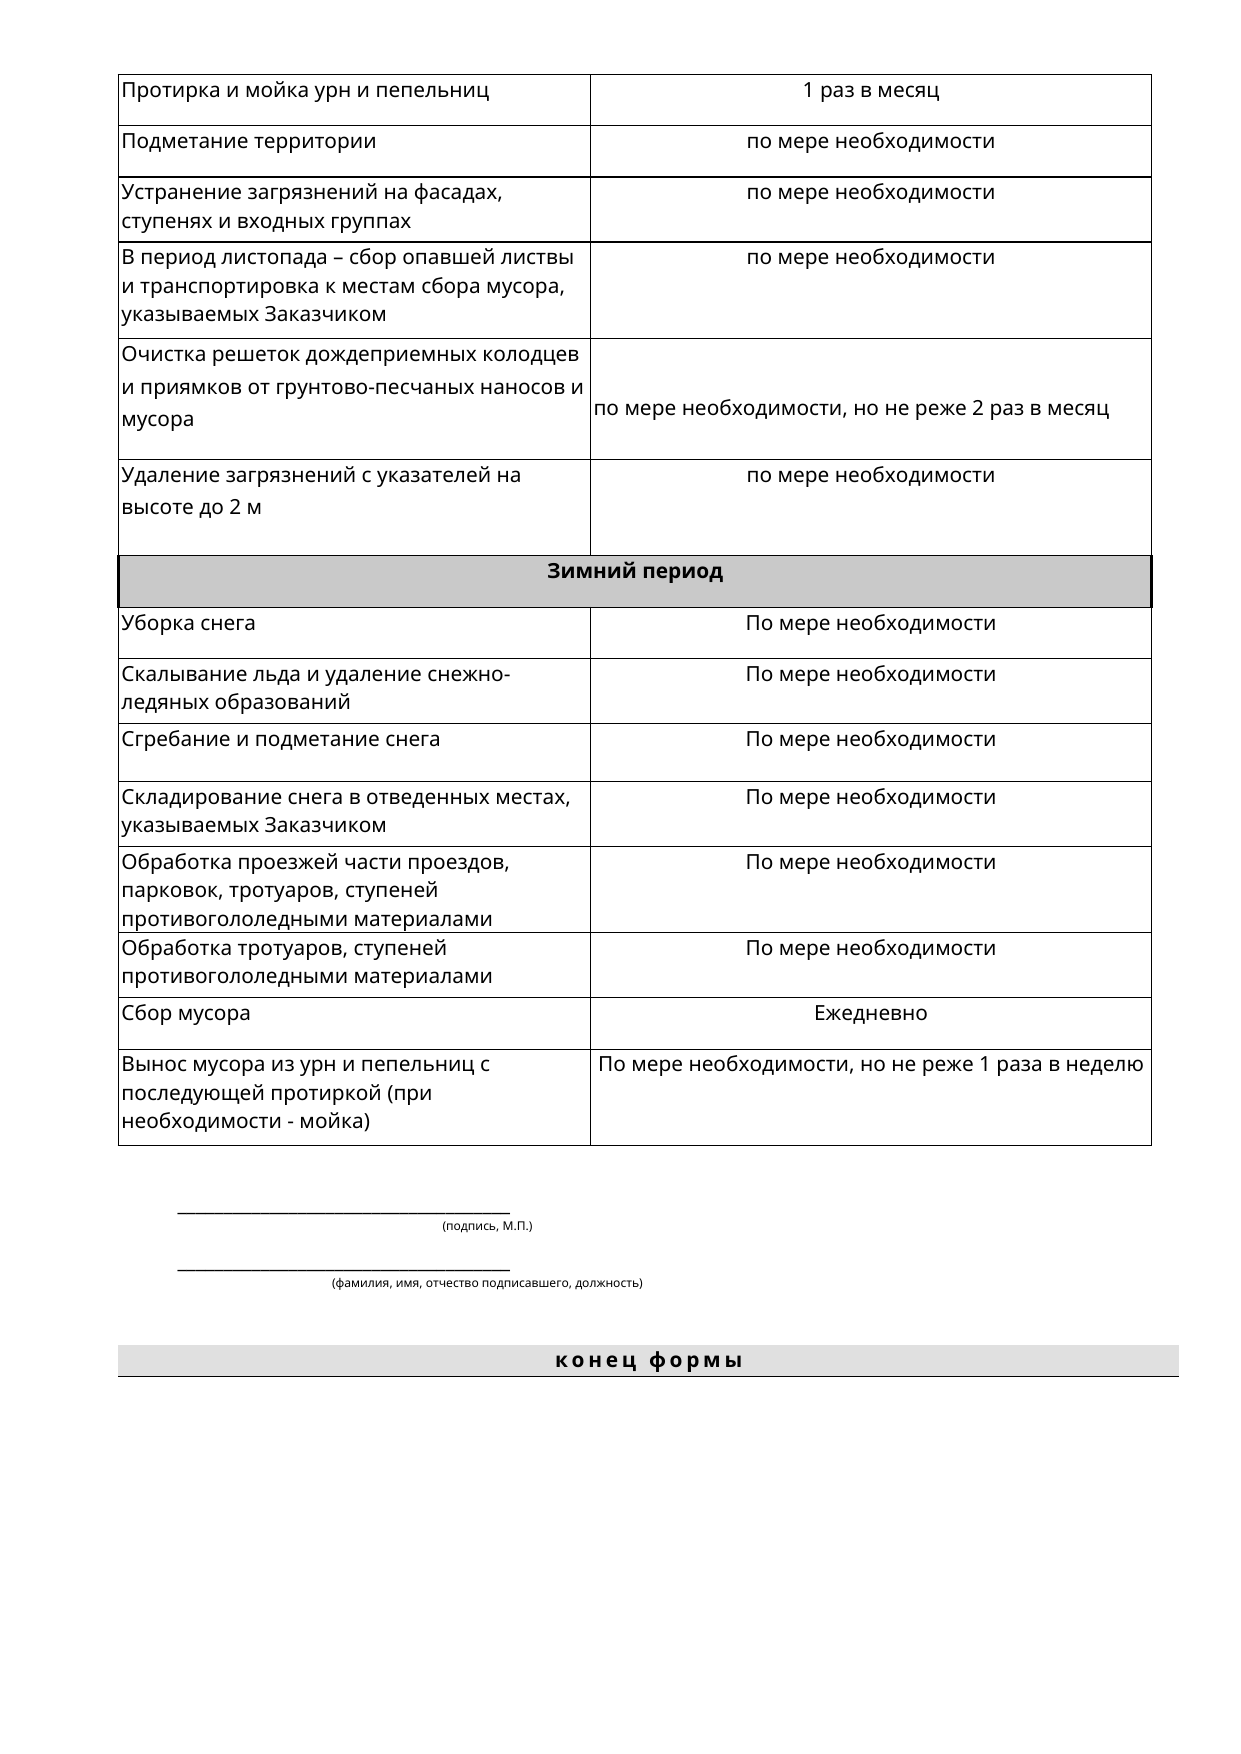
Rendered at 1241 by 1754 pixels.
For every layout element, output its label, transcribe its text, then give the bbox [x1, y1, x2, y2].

table_cell В период листопада – сбор опавшей листвы и транспортировка к местам сбора мусора, указываемых Заказчиком [119, 243, 590, 338]
table_cell Очистка решеток дождеприемных колодцев и приямков от грунтово-песчаных наносов и мусора [119, 339, 590, 459]
table_cell по мере необходимости [591, 243, 1151, 338]
table_cell по мере необходимости [591, 178, 1151, 241]
table_cell Сгребание и подметание снега [119, 724, 590, 781]
table_cell Скалывание льда и удаление снежно-ледяных образований [119, 659, 590, 723]
text конец формы [118, 1345, 1179, 1376]
table_cell Подметание территории [119, 126, 590, 176]
table_cell Зимний период [120, 556, 1150, 607]
table_cell По мере необходимости [591, 659, 1151, 723]
table_cell Складирование снега в отведенных местах, указываемых Заказчиком [119, 782, 590, 846]
table_cell Протирка и мойка урн и пепельниц [119, 75, 590, 125]
table_cell 1 раз в месяц [591, 75, 1151, 125]
table_cell Обработка проезжей части проездов, парковок, тротуаров, ступеней противогололедными материалами [119, 847, 590, 932]
text (фамилия, имя, отчество подписавшего, должность) [118, 1274, 797, 1303]
table_cell Устранение загрязнений на фасадах, ступенях и входных группах [119, 178, 590, 241]
table_cell По мере необходимости [591, 847, 1151, 932]
table_cell По мере необходимости, но не реже 1 раза в неделю [591, 1050, 1151, 1145]
table_cell По мере необходимости [591, 933, 1151, 997]
table_cell по мере необходимости [591, 460, 1151, 555]
table_cell по мере необходимости [591, 126, 1151, 176]
table_cell Обработка тротуаров, ступеней противогололедными материалами [119, 933, 590, 997]
text (подпись, М.П.) [118, 1217, 797, 1246]
table_cell Ежедневно [591, 998, 1151, 1048]
table_cell Удаление загрязнений с указателей на высоте до 2 м [119, 460, 590, 555]
table_cell По мере необходимости [591, 782, 1151, 846]
text ____________________________________ [118, 1246, 1181, 1274]
table_cell По мере необходимости [591, 724, 1151, 781]
table_cell Уборка снега [119, 608, 590, 658]
text ____________________________________ [118, 1189, 1181, 1217]
table_cell По мере необходимости [591, 608, 1151, 658]
table_cell Сбор мусора [119, 998, 590, 1048]
table_cell Вынос мусора из урн и пепельниц с последующей протиркой (при необходимости - мойка) [119, 1050, 590, 1145]
table_cell по мере необходимости, но не реже 2 раз в месяц [591, 339, 1151, 459]
